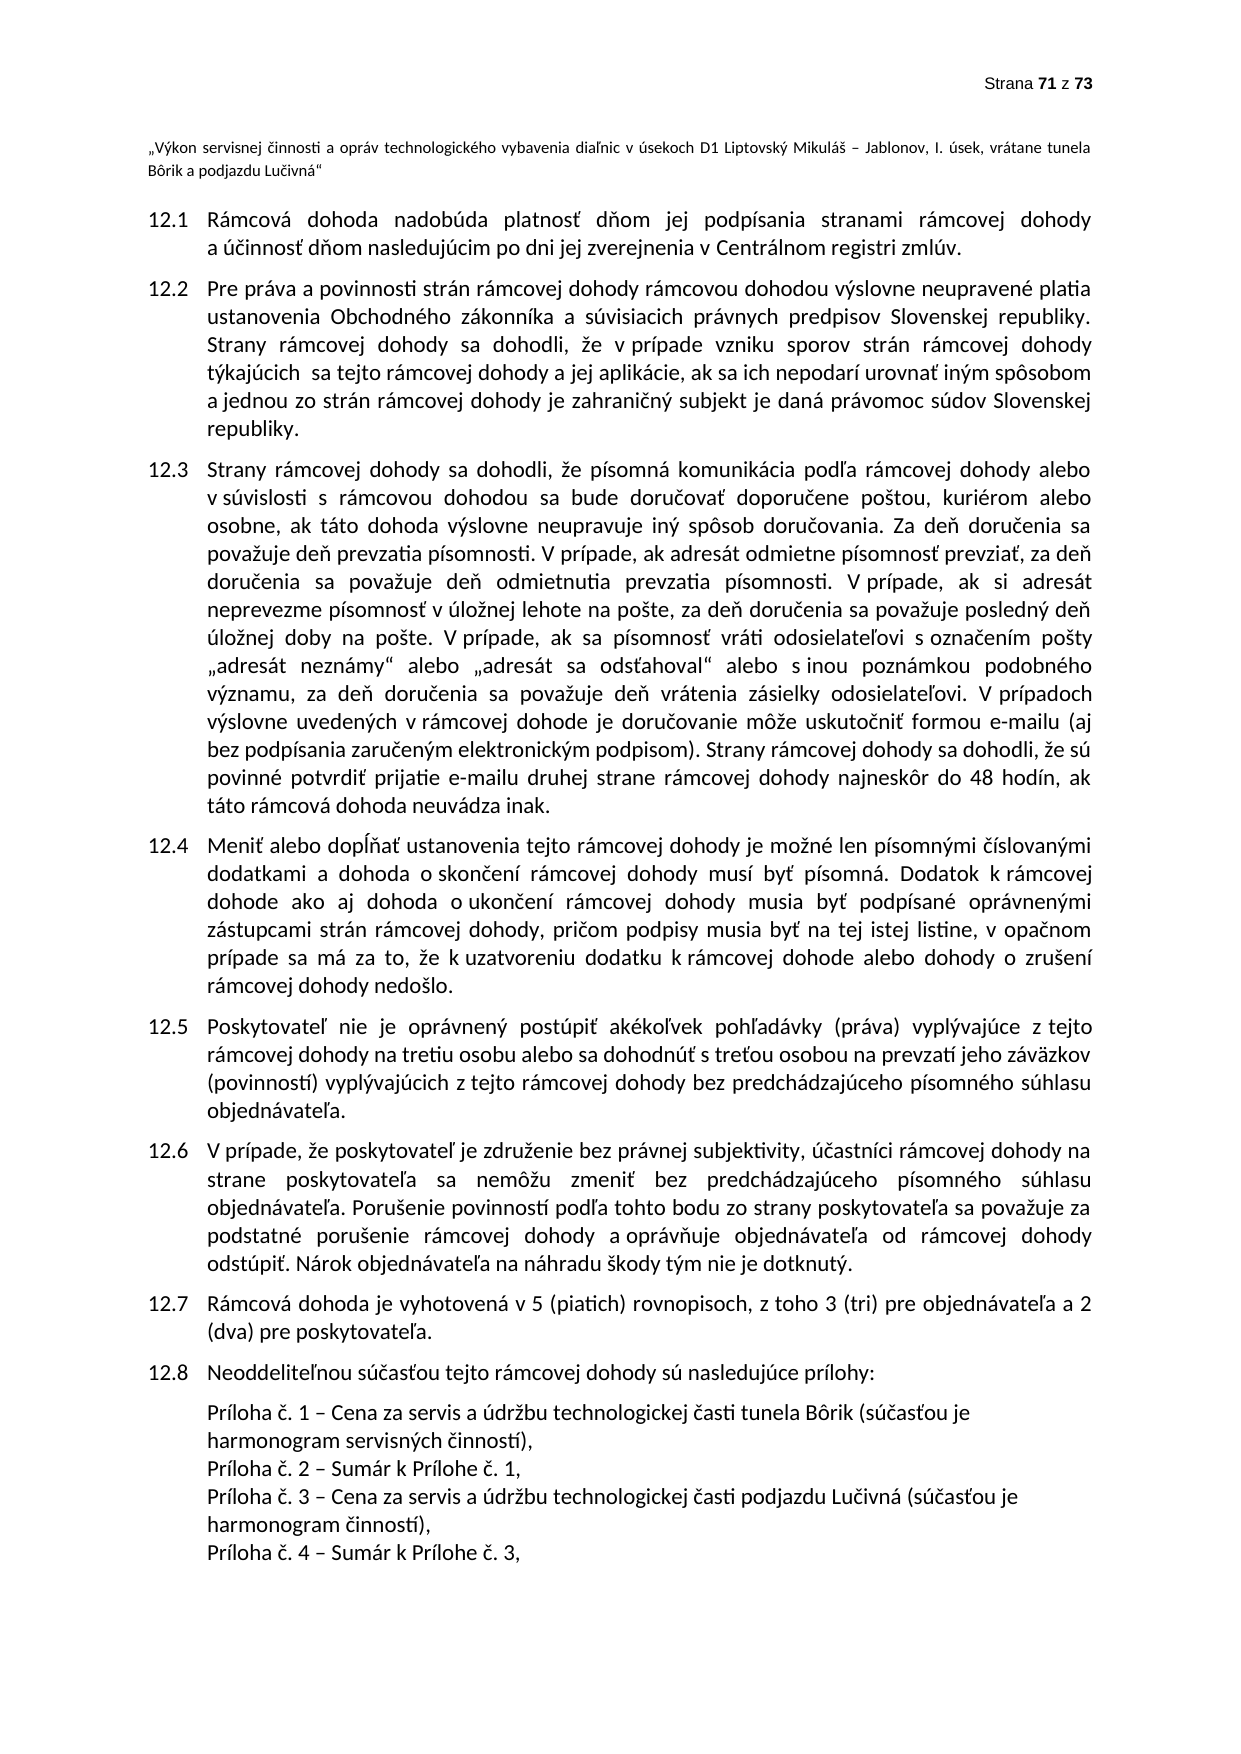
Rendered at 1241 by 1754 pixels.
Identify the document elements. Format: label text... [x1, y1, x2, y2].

text Príloha č. 2 – Sumár k Prílohe č. 1, [207, 1454, 1092, 1482]
list Neoddeliteľnou súčasťou tejto rámcovej dohody sú nasledujúce prílohy: [148, 1358, 1092, 1386]
list Rámcová dohoda nadobúda platnosť dňom jej podpísania stranami rámcovej dohody a účinnosť dňom nasledujúcim po dni jej zverejnenia v Centrálnom registri zmlúv. [148, 206, 1092, 262]
list Pre práva a povinnosti strán rámcovej dohody rámcovou dohodou výslovne neupravené platia ustanovenia Obchodného zákonníka a súvisiacich právnych predpisov Slovenskej republiky. Strany rámcovej dohody sa dohodli, že v prípade vzniku sporov strán rámcovej dohody týkajúcich sa tejto rámcovej dohody a jej aplikácie, ak sa ich nepodarí urovnať iným spôsobom a jednou zo strán rámcovej dohody je zahraničný subjekt je daná právomoc súdov Slovenskej republiky. [148, 274, 1092, 442]
text Príloha č. 4 – Sumár k Prílohe č. 3, [207, 1538, 1092, 1566]
text Príloha č. 1 – Cena za servis a údržbu technologickej časti tunela Bôrik (súčasťou je harmonogram servisných činností), [207, 1398, 1092, 1454]
list Rámcová dohoda je vyhotovená v 5 (piatich) rovnopisoch, z toho 3 (tri) pre objednávateľa a 2 (dva) pre poskytovateľa. [148, 1289, 1092, 1345]
list V prípade, že poskytovateľ je združenie bez právnej subjektivity, účastníci rámcovej dohody na strane poskytovateľa sa nemôžu zmeniť bez predchádzajúceho písomného súhlasu objednávateľa. Porušenie povinností podľa tohto bodu zo strany poskytovateľa sa považuje za podstatné porušenie rámcovej dohody a oprávňuje objednávateľa od rámcovej dohody odstúpiť. Nárok objednávateľa na náhradu škody tým nie je dotknutý. [148, 1137, 1092, 1277]
text Príloha č. 3 – Cena za servis a údržbu technologickej časti podjazdu Lučivná (súčasťou je harmonogram činností), [207, 1482, 1092, 1538]
list Meniť alebo dopĺňať ustanovenia tejto rámcovej dohody je možné len písomnými číslovanými dodatkami a dohoda o skončení rámcovej dohody musí byť písomná. Dodatok k rámcovej dohode ako aj dohoda o ukončení rámcovej dohody musia byť podpísané oprávnenými zástupcami strán rámcovej dohody, pričom podpisy musia byť na tej istej listine, v opačnom prípade sa má za to, že k uzatvoreniu dodatku k rámcovej dohode alebo dohody o zrušení rámcovej dohody nedošlo. [148, 831, 1092, 999]
list Poskytovateľ nie je oprávnený postúpiť akékoľvek pohľadávky (práva) vyplývajúce z tejto rámcovej dohody na tretiu osobu alebo sa dohodnúť s treťou osobou na prevzatí jeho záväzkov (povinností) vyplývajúcich z tejto rámcovej dohody bez predchádzajúceho písomného súhlasu objednávateľa. [148, 1012, 1092, 1124]
list Strany rámcovej dohody sa dohodli, že písomná komunikácia podľa rámcovej dohody alebo v súvislosti s rámcovou dohodou sa bude doručovať doporučene poštou, kuriérom alebo osobne, ak táto dohoda výslovne neupravuje iný spôsob doručovania. Za deň doručenia sa považuje deň prevzatia písomnosti. V prípade, ak adresát odmietne písomnosť prevziať, za deň doručenia sa považuje deň odmietnutia prevzatia písomnosti. V prípade, ak si adresát neprevezme písomnosť v úložnej lehote na pošte, za deň doručenia sa považuje posledný deň úložnej doby na pošte. V prípade, ak sa písomnosť vráti odosielateľovi s označením pošty „adresát neznámy“ alebo „adresát sa odsťahoval“ alebo s inou poznámkou podobného významu, za deň doručenia sa považuje deň vrátenia zásielky odosielateľovi. V prípadoch výslovne uvedených v rámcovej dohode je doručovanie môže uskutočniť formou e-mailu (aj bez podpísania zaručeným elektronickým podpisom). Strany rámcovej dohody sa dohodli, že sú povinné potvrdiť prijatie e-mailu druhej strane rámcovej dohody najneskôr do 48 hodín, ak táto rámcová dohoda neuvádza inak. [148, 455, 1092, 819]
